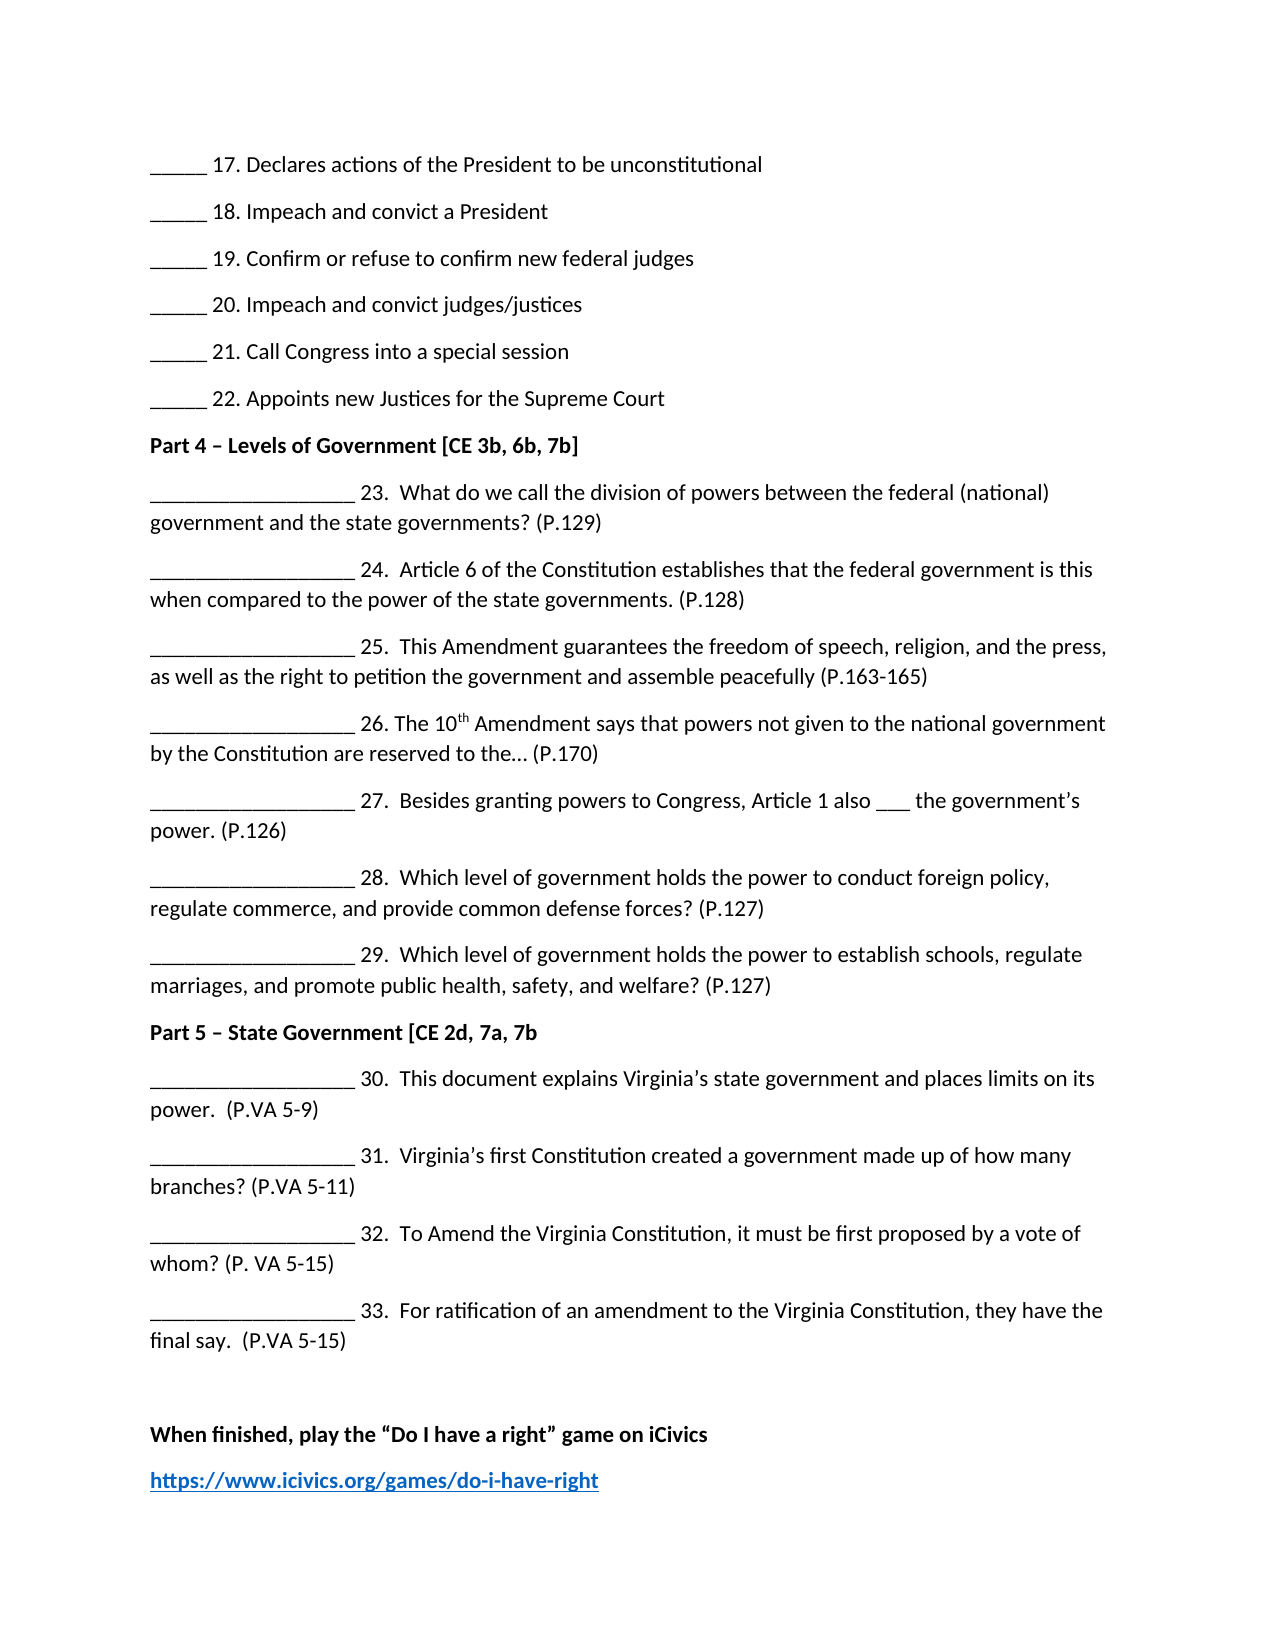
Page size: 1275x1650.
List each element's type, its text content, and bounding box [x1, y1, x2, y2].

text __________________ 31. Virginia’s first Constitution created a government made up of how many branches? (P.VA 5-11) [150, 1142, 1125, 1200]
text __________________ 33. For ratification of an amendment to the Virginia Constitution, they have the final say. (P.VA 5-15) [150, 1296, 1125, 1354]
text Part 5 – State Government [CE 2d, 7a, 7b [150, 1018, 1125, 1046]
text __________________ 30. This document explains Virginia’s state government and places limits on its power. (P.VA 5-9) [150, 1064, 1125, 1123]
text __________________ 29. Which level of government holds the power to establish schools, regulate marriages, and promote public health, safety, and welfare? (P.127) [150, 941, 1125, 999]
text _____ 17. Declares actions of the President to be unconstitutional [150, 150, 1125, 178]
text https://www.icivics.org/games/do-i-have-right [150, 1467, 1125, 1495]
text When finished, play the “Do I have a right” game on iCivics [150, 1420, 1125, 1448]
text Part 4 – Levels of Government [CE 3b, 6b, 7b] [150, 431, 1125, 459]
text __________________ 24. Article 6 of the Constitution establishes that the federal government is this when compared to the power of the state governments. (P.128) [150, 555, 1125, 613]
text __________________ 27. Besides granting powers to Congress, Article 1 also ___ the government’s power. (P.126) [150, 786, 1125, 845]
text __________________ 25. This Amendment guarantees the freedom of speech, religion, and the press, as well as the right to petition the government and assemble peacefully (P.163-165) [150, 632, 1125, 691]
text _____ 21. Call Congress into a special session [150, 337, 1125, 366]
text __________________ 23. What do we call the division of powers between the federal (national) government and the state governments? (P.129) [150, 478, 1125, 536]
text _____ 19. Confirm or refuse to confirm new federal judges [150, 244, 1125, 272]
text __________________ 32. To Amend the Virginia Constitution, it must be first proposed by a vote of whom? (P. VA 5-15) [150, 1219, 1125, 1277]
text __________________ 28. Which level of government holds the power to conduct foreign policy, regulate commerce, and provide common defense forces? (P.127) [150, 863, 1125, 922]
text _____ 22. Appoints new Justices for the Supreme Court [150, 384, 1125, 412]
text _____ 20. Impeach and convict judges/justices [150, 291, 1125, 319]
text _____ 18. Impeach and convict a President [150, 197, 1125, 225]
text __________________ 26. The 10th Amendment says that powers not given to the national government by the Constitution are reserved to the… (P.170) [150, 709, 1125, 768]
